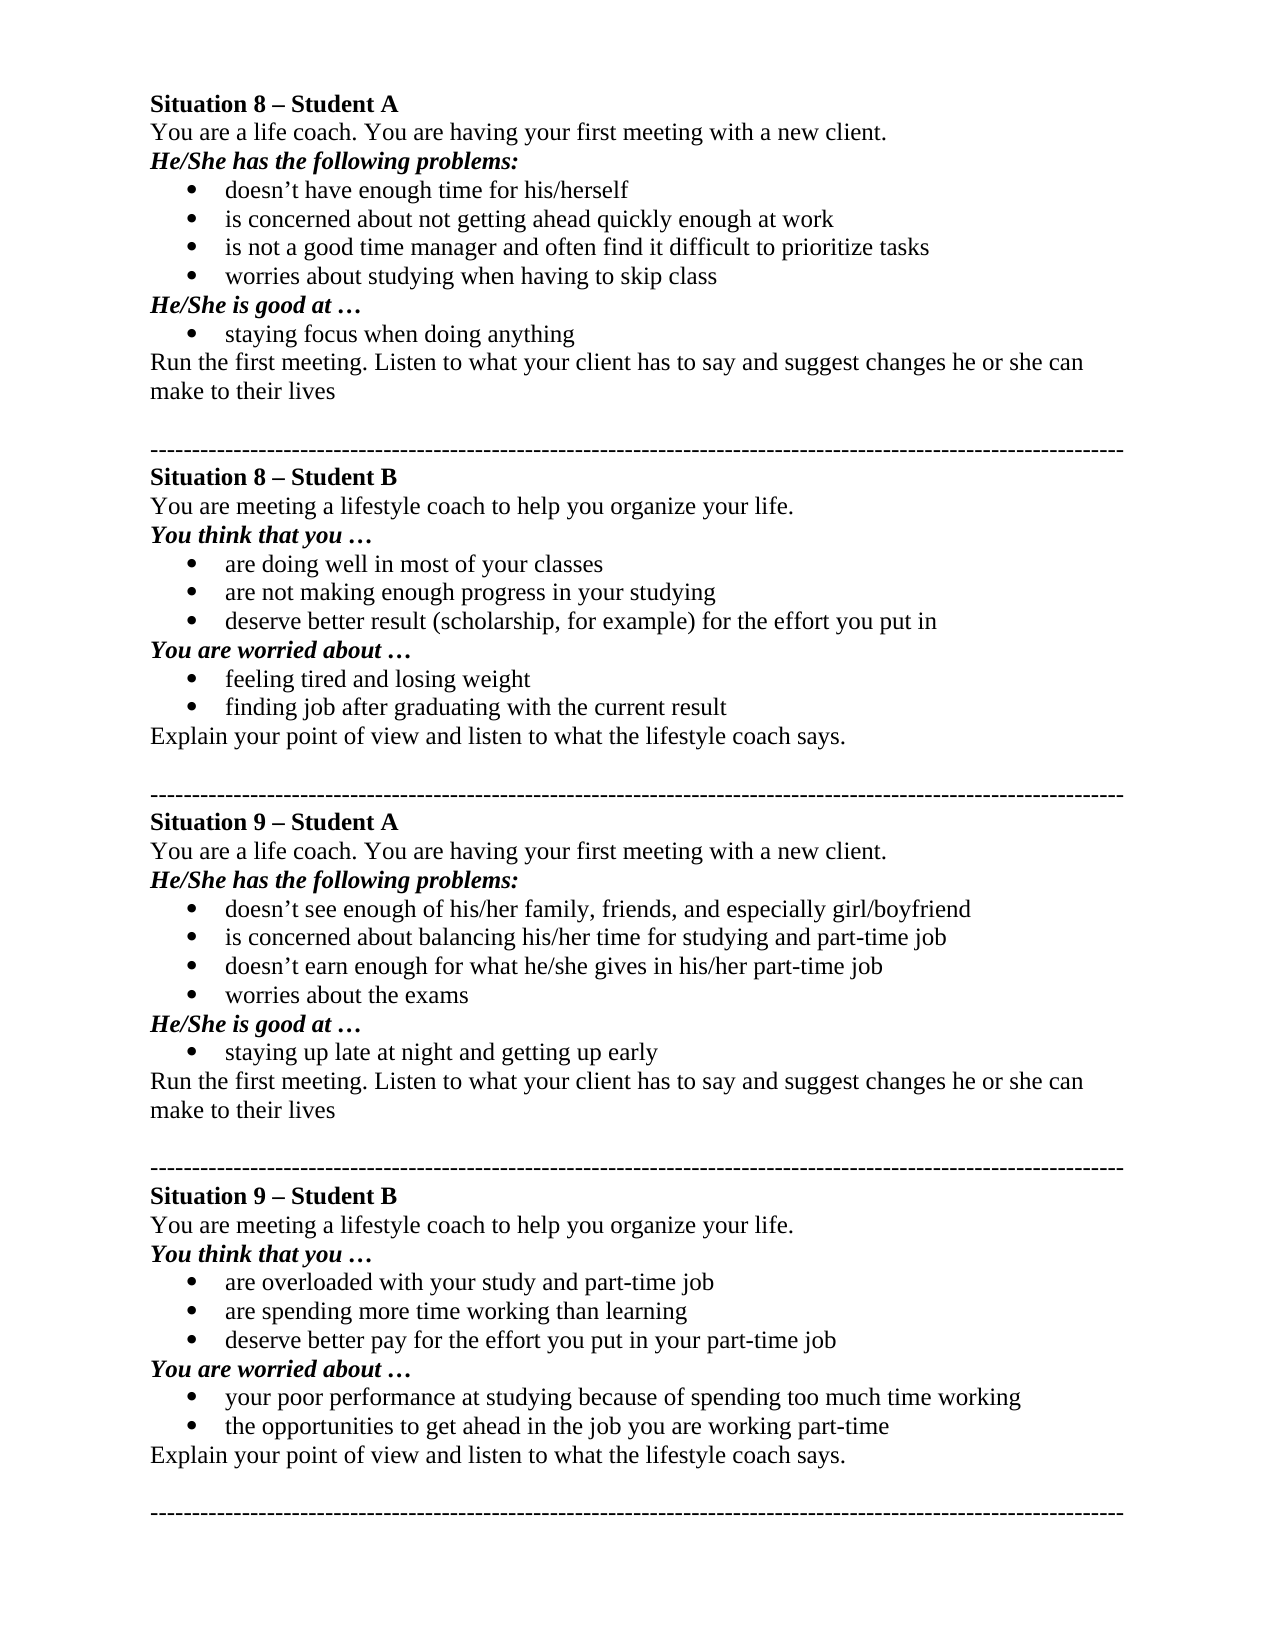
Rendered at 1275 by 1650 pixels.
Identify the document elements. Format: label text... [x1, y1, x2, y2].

list is concerned about not getting ahead quickly enough at work [187, 204, 1125, 232]
text He/She has the following problems: [150, 865, 1125, 894]
list worries about the exams [187, 980, 1125, 1009]
text Run the first meeting. Listen to what your client has to say and suggest changes he or she can make to their lives [150, 1066, 1125, 1124]
text Situation 9 – Student B [150, 1181, 1125, 1210]
text He/She is good at … [150, 290, 1125, 319]
text He/She has the following problems: [150, 146, 1125, 175]
text You think that you … [150, 520, 1125, 549]
text You are a life coach. You are having your first meeting with a new client. [150, 117, 1125, 146]
text Situation 8 – Student B [150, 462, 1125, 491]
text --------------------------------------------------------------------------------------------------------------------- [150, 1497, 1125, 1526]
text Situation 9 – Student A [150, 807, 1125, 836]
list are not making enough progress in your studying [187, 577, 1125, 606]
list are doing well in most of your classes [187, 549, 1125, 577]
text You are worried about … [150, 635, 1125, 664]
list is not a good time manager and often find it difficult to prioritize tasks [187, 232, 1125, 261]
list worries about studying when having to skip class [187, 261, 1125, 290]
text Run the first meeting. Listen to what your client has to say and suggest changes he or she can make to their lives [150, 347, 1125, 405]
list doesn’t see enough of his/her family, friends, and especially girl/boyfriend [187, 894, 1125, 922]
text He/She is good at … [150, 1009, 1125, 1037]
text --------------------------------------------------------------------------------------------------------------------- [150, 1152, 1125, 1181]
list the opportunities to get ahead in the job you are working part-time [187, 1411, 1125, 1440]
list staying focus when doing anything [187, 319, 1125, 347]
text --------------------------------------------------------------------------------------------------------------------- [150, 779, 1125, 807]
list staying up late at night and getting up early [187, 1037, 1125, 1066]
text You are meeting a lifestyle coach to help you organize your life. [150, 491, 1125, 520]
text You are meeting a lifestyle coach to help you organize your life. [150, 1210, 1125, 1239]
list are overloaded with your study and part-time job [187, 1267, 1125, 1296]
list doesn’t earn enough for what he/she gives in his/her part-time job [187, 951, 1125, 980]
list finding job after graduating with the current result [187, 692, 1125, 721]
text Situation 8 – Student A [150, 89, 1125, 117]
list your poor performance at studying because of spending too much time working [187, 1382, 1125, 1411]
text Explain your point of view and listen to what the lifestyle coach says. [150, 1440, 1125, 1469]
list are spending more time working than learning [187, 1296, 1125, 1325]
list deserve better pay for the effort you put in your part-time job [187, 1325, 1125, 1354]
text You are a life coach. You are having your first meeting with a new client. [150, 836, 1125, 865]
list deserve better result (scholarship, for example) for the effort you put in [187, 606, 1125, 635]
text Explain your point of view and listen to what the lifestyle coach says. [150, 721, 1125, 750]
text --------------------------------------------------------------------------------------------------------------------- [150, 434, 1125, 462]
text You are worried about … [150, 1354, 1125, 1382]
text You think that you … [150, 1239, 1125, 1267]
list is concerned about balancing his/her time for studying and part-time job [187, 922, 1125, 951]
list feeling tired and losing weight [187, 664, 1125, 692]
list doesn’t have enough time for his/herself [187, 175, 1125, 204]
